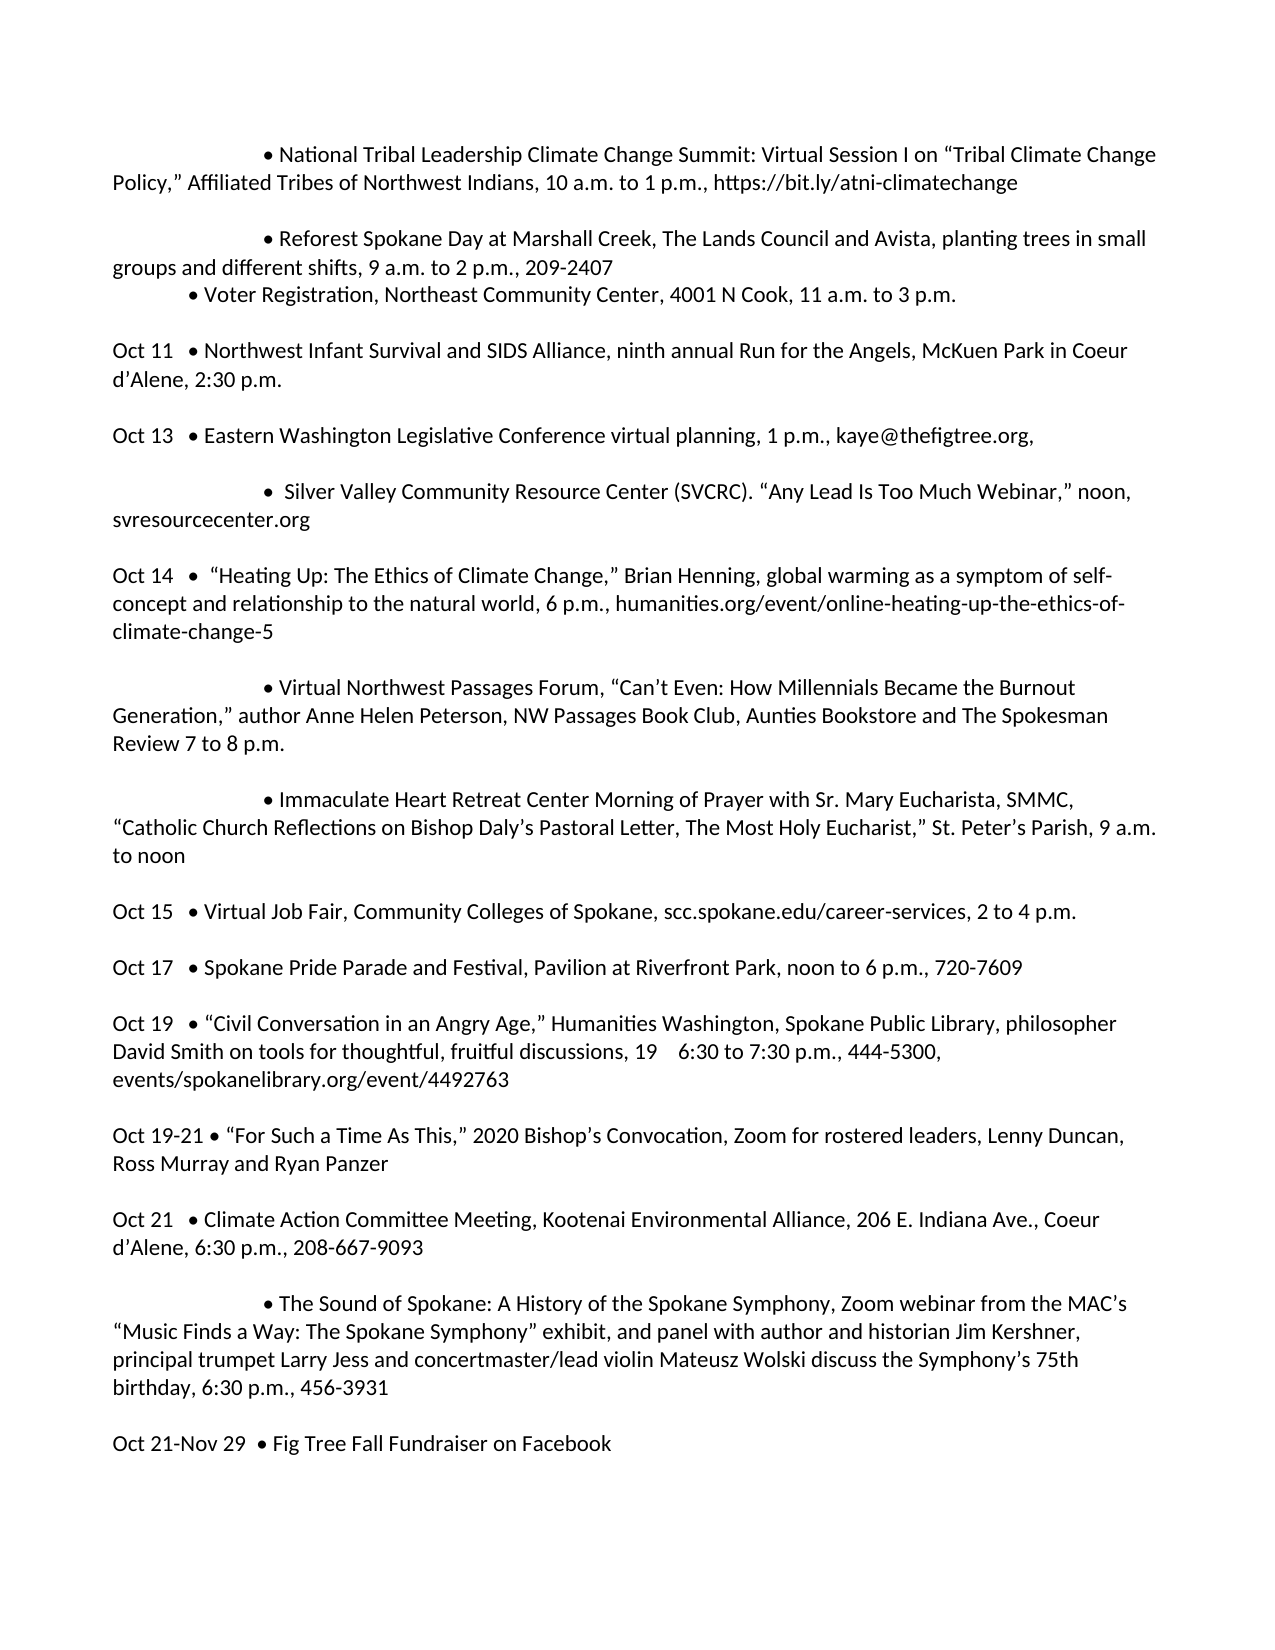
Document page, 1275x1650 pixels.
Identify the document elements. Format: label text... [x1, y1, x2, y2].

text • Immaculate Heart Retreat Center Morning of Prayer with Sr. Mary Eucharista, SMMC, “Catholic Church Reflections on Bishop Daly’s Pastoral Letter, The Most Holy Eucharist,” St. Peter’s Parish, 9 a.m. to noon [112, 785, 1162, 869]
text • Voter Registration, Northeast Community Center, 4001 N Cook, 11 a.m. to 3 p.m. [112, 281, 1162, 309]
text Oct 13 • Eastern Washington Legislative Conference virtual planning, 1 p.m., kaye@thefigtree.org, [112, 421, 1162, 449]
text • The Sound of Spokane: A History of the Spokane Symphony, Zoom webinar from the MAC’s “Music Finds a Way: The Spokane Symphony” exhibit, and panel with author and historian Jim Kershner, principal trumpet Larry Jess and concertmaster/lead violin Mateusz Wolski discuss the Symphony’s 75th birthday, 6:30 p.m., 456-3931 [112, 1289, 1162, 1401]
text • Silver Valley Community Resource Center (SVCRC). “Any Lead Is Too Much Webinar,” noon, svresourcecenter.org [112, 477, 1162, 533]
text Oct 14 • “Heating Up: The Ethics of Climate Change,” Brian Henning, global warming as a symptom of self-concept and relationship to the natural world, 6 p.m., humanities.org/event/online-heating-up-the-ethics-of-climate-change-5 [112, 561, 1162, 645]
text • Reforest Spokane Day at Marshall Creek, The Lands Council and Avista, planting trees in small groups and different shifts, 9 a.m. to 2 p.m., 209-2407 [112, 224, 1162, 281]
text • National Tribal Leadership Climate Change Summit: Virtual Session I on “Tribal Climate Change Policy,” Affiliated Tribes of Northwest Indians, 10 a.m. to 1 p.m., https://bit.ly/atni-climatechange [112, 141, 1162, 197]
text Oct 19 • “Civil Conversation in an Angry Age,” Humanities Washington, Spokane Public Library, philosopher David Smith on tools for thoughtful, fruitful discussions, 19 6:30 to 7:30 p.m., 444-5300, events/spokanelibrary.org/event/4492763 [112, 1009, 1162, 1093]
text • Virtual Northwest Passages Forum, “Can’t Even: How Millennials Became the Burnout Generation,” author Anne Helen Peterson, NW Passages Book Club, Aunties Bookstore and The Spokesman Review 7 to 8 p.m. [112, 673, 1162, 757]
text Oct 11 • Northwest Infant Survival and SIDS Alliance, ninth annual Run for the Angels, McKuen Park in Coeur d’Alene, 2:30 p.m. [112, 337, 1162, 393]
text Oct 21-Nov 29 • Fig Tree Fall Fundraiser on Facebook [112, 1429, 1162, 1457]
text Oct 15 • Virtual Job Fair, Community Colleges of Spokane, scc.spokane.edu/career-services, 2 to 4 p.m. [112, 897, 1162, 925]
text Oct 19-21 • “For Such a Time As This,” 2020 Bishop’s Convocation, Zoom for rostered leaders, Lenny Duncan, Ross Murray and Ryan Panzer [112, 1121, 1162, 1177]
text Oct 17 • Spokane Pride Parade and Festival, Pavilion at Riverfront Park, noon to 6 p.m., 720-7609 [112, 953, 1162, 981]
text Oct 21 • Climate Action Committee Meeting, Kootenai Environmental Alliance, 206 E. Indiana Ave., Coeur d’Alene, 6:30 p.m., 208-667-9093 [112, 1205, 1162, 1261]
